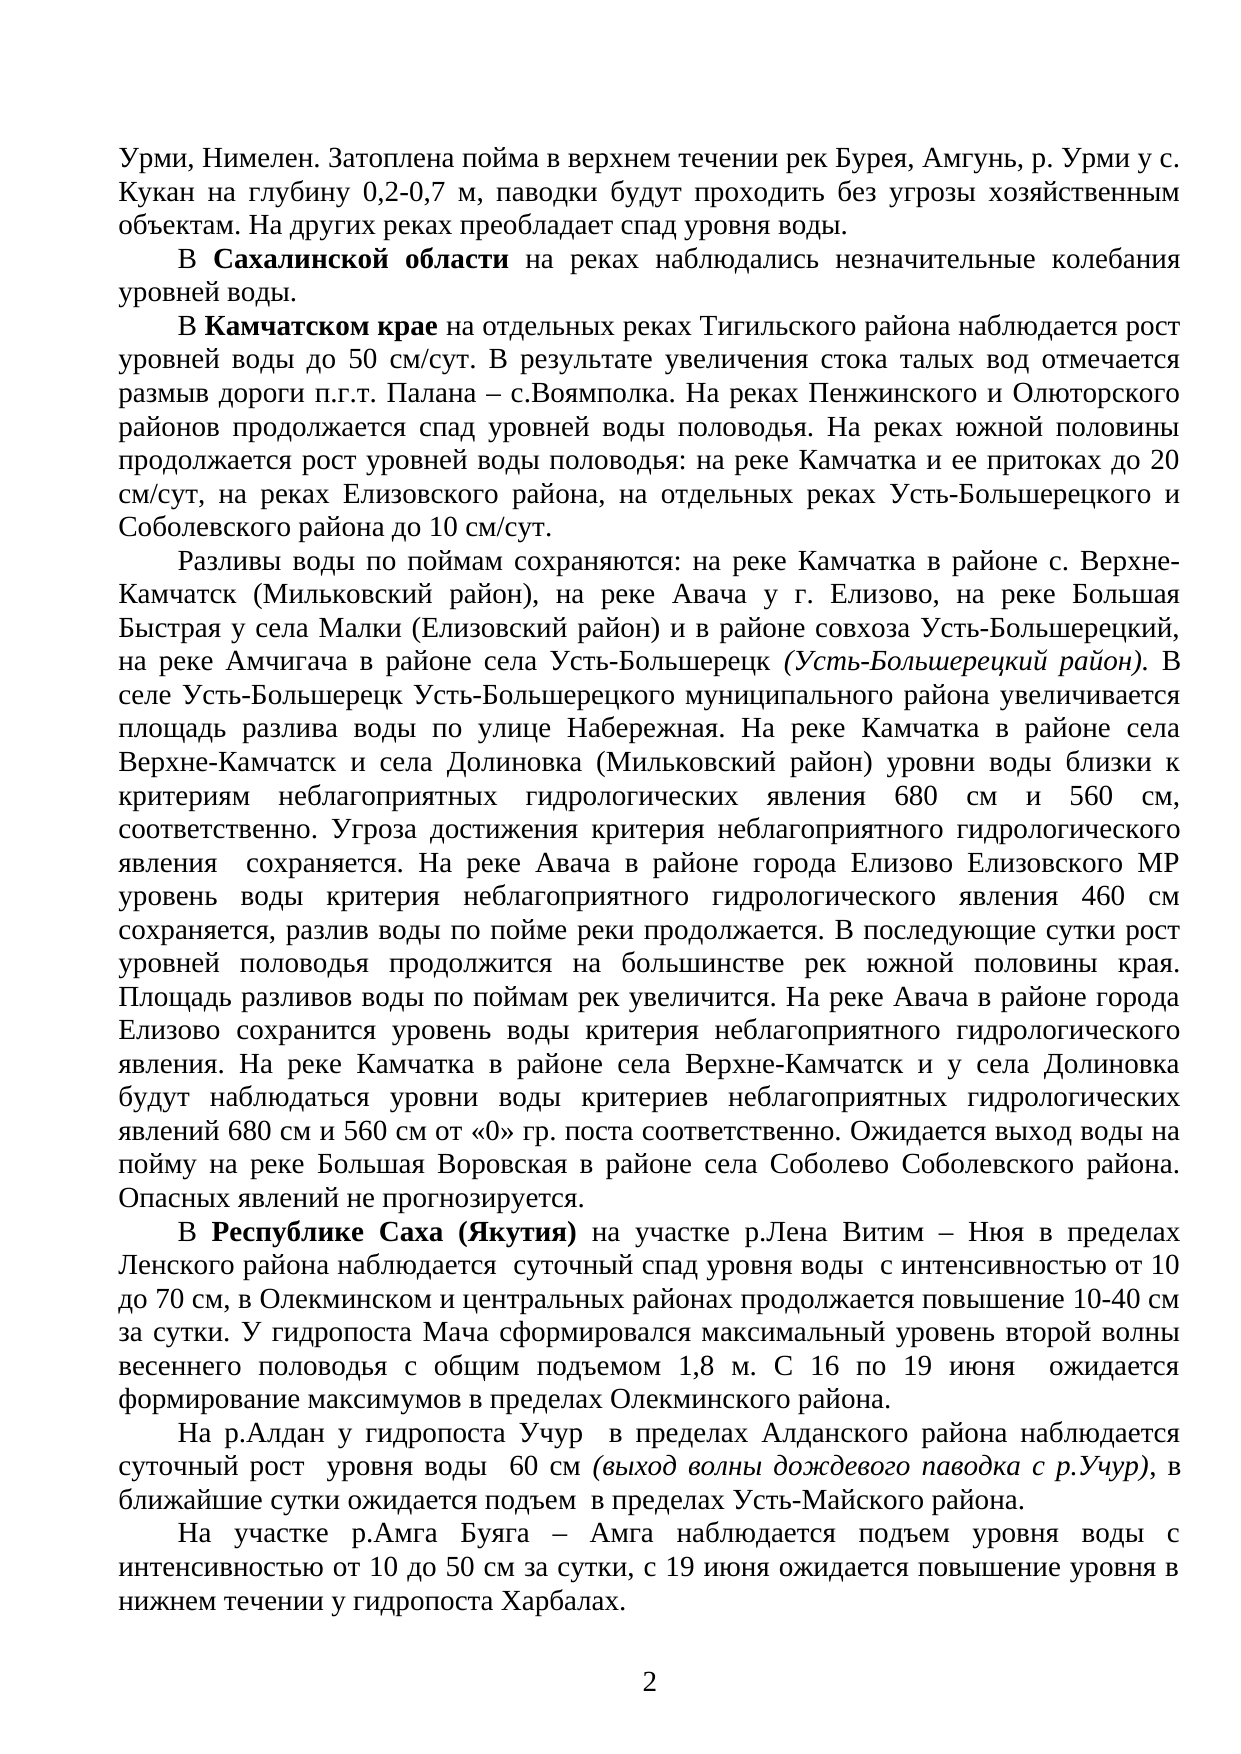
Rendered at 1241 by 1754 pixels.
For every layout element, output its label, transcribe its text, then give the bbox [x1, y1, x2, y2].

text Разливы воды по поймам сохраняются: на реке Камчатка в районе с. Верхне-Камчатск (Мильковский район), на реке Авача у г. Елизово, на реке Большая Быстрая у села Малки (Елизовский район) и в районе совхоза Усть-Большерецкий, на реке Амчигача в районе села Усть-Большерецк (Усть-Большерецкий район). В селе Усть-Большерецк Усть-Большерецкого муниципального района увеличивается площадь разлива воды по улице Набережная. На реке Камчатка в районе села Верхне-Камчатск и села Долиновка (Мильковский район) уровни воды близки к критериям неблагоприятных гидрологических явления 680 см и 560 см, соответственно. Угроза достижения критерия неблагоприятного гидрологического явления сохраняется. На реке Авача в районе города Елизово Елизовского МР уровень воды критерия неблагоприятного гидрологического явления 460 см сохраняется, разлив воды по пойме реки продолжается. В последующие сутки рост уровней половодья продолжится на большинстве рек южной половины края. Площадь разливов воды по поймам рек увеличится. На реке Авача в районе города Елизово сохранится уровень воды критерия неблагоприятного гидрологического явления. На реке Камчатка в районе села Верхне-Камчатск и у села Долиновка будут наблюдаться уровни воды критериев неблагоприятных гидрологических явлений 680 см и 560 см от «0» гр. поста соответственно. Ожидается выход воды на пойму на реке Большая Воровская в районе села Соболево Соболевского района. Опасных явлений не прогнозируется. [118, 543, 1181, 1214]
text В Сахалинской области на реках наблюдались незначительные колебания уровней воды. [118, 241, 1181, 308]
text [118, 140, 1181, 241]
text На участке р.Амга Буяга – Амга наблюдается подъем уровня воды с интенсивностью от 10 до 50 см за сутки, с 19 июня ожидается повышение уровня в нижнем течении у гидропоста Харбалах. [118, 1516, 1181, 1616]
text В Республике Саха (Якутия) на участке р.Лена Витим – Нюя в пределах Ленского района наблюдается суточный спад уровня воды с интенсивностью от 10 до 70 см, в Олекминском и центральных районах продолжается повышение 10-40 см за сутки. У гидропоста Мача сформировался максимальный уровень второй волны весеннего половодья с общим подъемом 1,8 м. С 16 по 19 июня ожидается формирование максимумов в пределах Олекминского района. [118, 1214, 1181, 1415]
text В Камчатском крае на отдельных реках Тигильского района наблюдается рост уровней воды до 50 см/сут. В результате увеличения стока талых вод отмечается размыв дороги п.г.т. Палана – с.Воямполка. На реках Пенжинского и Олюторского районов продолжается спад уровней воды половодья. На реках южной половины продолжается рост уровней воды половодья: на реке Камчатка и ее притоках до 20 см/сут, на реках Елизовского района, на отдельных реках Усть-Большерецкого и Соболевского района до 10 см/сут. [118, 308, 1181, 543]
text На р.Алдан у гидропоста Учур в пределах Алданского района наблюдается суточный рост уровня воды 60 см (выход волны дождевого паводка с р.Учур), в ближайшие сутки ожидается подъем в пределах Усть-Майского района. [118, 1415, 1181, 1516]
